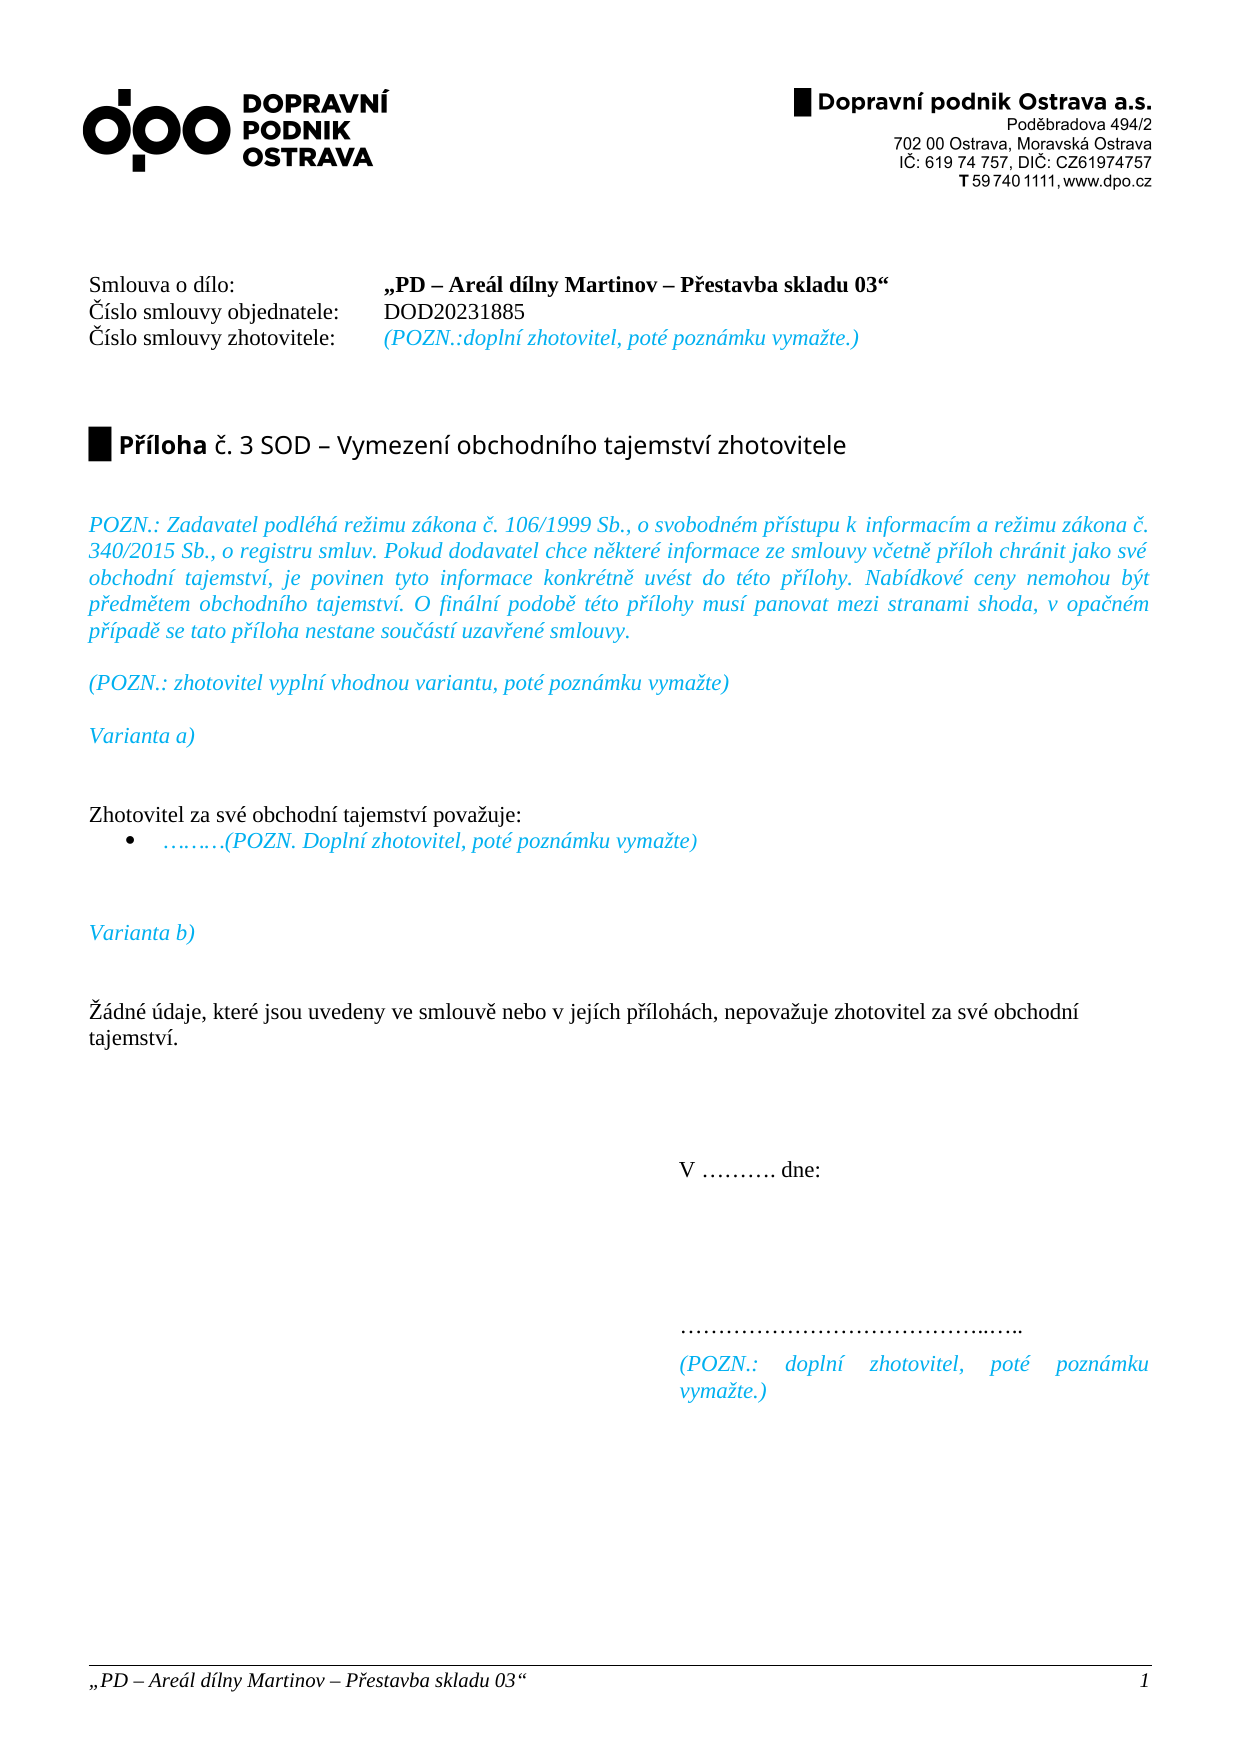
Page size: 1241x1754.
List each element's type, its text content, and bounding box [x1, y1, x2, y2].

picture [82, 89, 390, 172]
text Varianta a) [89, 722, 1152, 748]
text POZN.: Zadavatel podléhá režimu zákona č. 106/1999 Sb., o svobodném přístupu k informacím a režimu zákona č. 340/2015 Sb., o registru smluv. Pokud dodavatel chce některé informace ze smlouvy včetně příloh chránit jako své obchodní tajemství, je povinen tyto informace konkrétně uvést do této přílohy. Nabídkové ceny nemohou být předmětem obchodního tajemství. O finální podobě této přílohy musí panovat mezi stranami shoda, v opačném případě se tato příloha nestane součástí uzavřené smlouvy. [89, 511, 1152, 643]
text Číslo smlouvy zhotovitele: (POZN.:doplní zhotovitel, poté poznámku vymažte.) [89, 324, 1152, 351]
text Varianta b) [89, 919, 1152, 945]
picture [122, 549, 128, 558]
text (POZN.: zhotovitel vyplní vhodnou variantu, poté poznámku vymažte) [89, 669, 1152, 696]
text Zhotovitel za své obchodní tajemství považuje: [89, 801, 1152, 827]
text …………………………………..….. [89, 1312, 1152, 1338]
text Žádné údaje, které jsou uvedeny ve smlouvě nebo v jejích přílohách, nepovažuje zhotovitel za své obchodní tajemství. [89, 998, 1152, 1051]
text Číslo smlouvy objednatele: DOD20231885 [89, 298, 1152, 324]
text (POZN.: doplní zhotovitel, poté poznámku vymažte.) [89, 1351, 1152, 1403]
text Smlouva o dílo: „PD – Areál dílny Martinov – Přestavba skladu 03“ [89, 272, 1152, 298]
text V ………. dne: [89, 1156, 1152, 1183]
subtitle Příloha č. 3 SOD – Vymezení obchodního tajemství zhotovitele [89, 426, 1152, 461]
list ………(POZN. Doplní zhotovitel, poté poznámku vymažte) [126, 827, 1152, 854]
picture [794, 88, 1152, 190]
